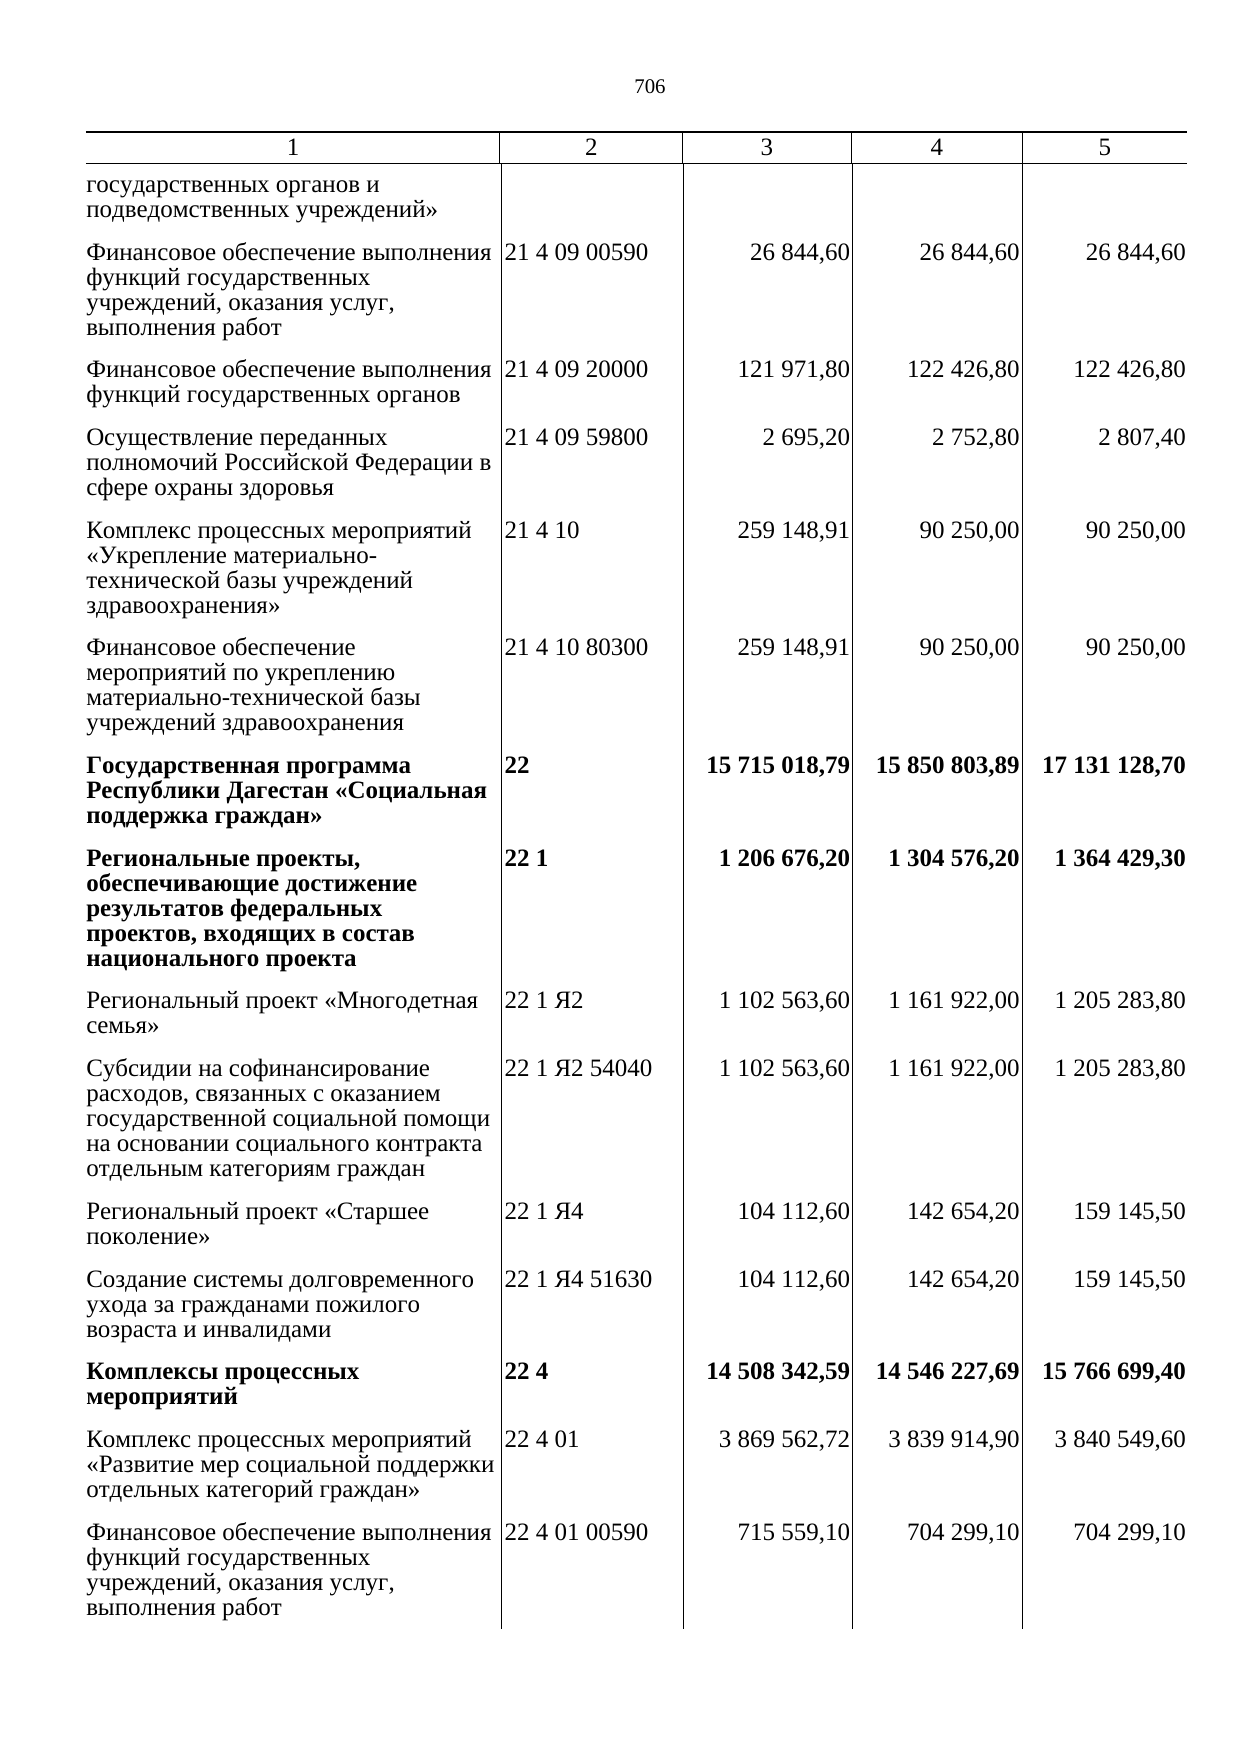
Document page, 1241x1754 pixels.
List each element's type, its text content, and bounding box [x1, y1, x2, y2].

table_header 3 [683, 133, 851, 163]
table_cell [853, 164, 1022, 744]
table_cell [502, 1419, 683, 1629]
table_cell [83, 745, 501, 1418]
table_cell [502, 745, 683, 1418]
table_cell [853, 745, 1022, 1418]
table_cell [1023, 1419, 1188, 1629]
table_header 5 [1023, 133, 1187, 163]
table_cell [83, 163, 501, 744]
table_header 1 [86, 133, 499, 163]
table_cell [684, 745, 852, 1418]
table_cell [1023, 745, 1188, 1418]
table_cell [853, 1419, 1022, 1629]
table_header 4 [852, 133, 1022, 163]
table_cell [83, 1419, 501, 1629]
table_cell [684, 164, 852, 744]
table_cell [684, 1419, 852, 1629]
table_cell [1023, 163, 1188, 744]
table_header 2 [500, 133, 682, 163]
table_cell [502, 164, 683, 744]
